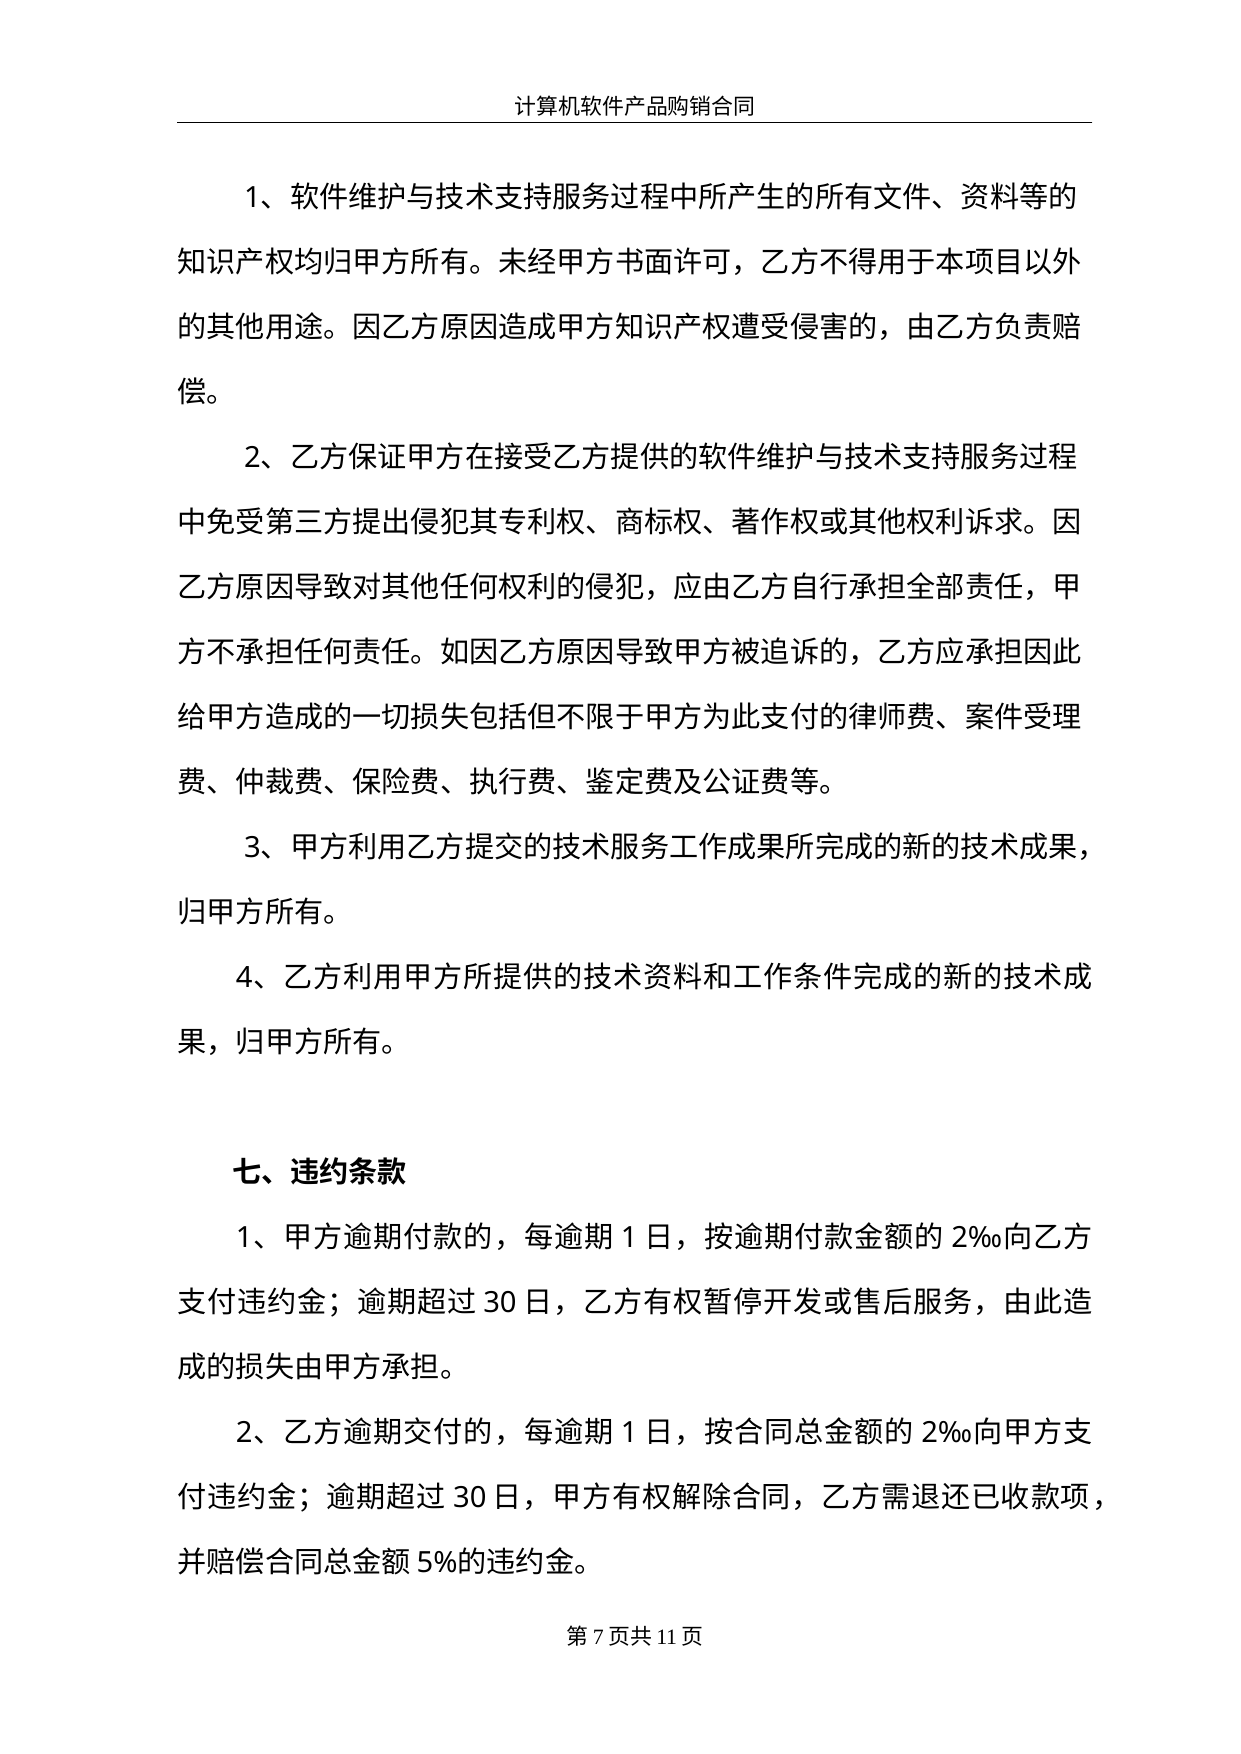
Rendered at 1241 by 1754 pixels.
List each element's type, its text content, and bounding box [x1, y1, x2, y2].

text 七、违约条款 [177, 1137, 1092, 1202]
text 1、甲方逾期付款的，每逾期1日，按逾期付款金额的2‰向乙方支付违约金；逾期超过30日，乙方有权暂停开发或售后服务，由此造成的损失由甲方承担。 [177, 1202, 1092, 1397]
text 3、甲方利用乙方提交的技术服务工作成果所完成的新的技术成果，归甲方所有。 [177, 812, 1092, 942]
text 2、乙方保证甲方在接受乙方提供的软件维护与技术支持服务过程中免受第三方提出侵犯其专利权、商标权、著作权或其他权利诉求。因乙方原因导致对其他任何权利的侵犯，应由乙方自行承担全部责任，甲方不承担任何责任。如因乙方原因导致甲方被追诉的，乙方应承担因此给甲方造成的一切损失包括但不限于甲方为此支付的律师费、案件受理费、仲裁费、保险费、执行费、鉴定费及公证费等。 [177, 422, 1092, 812]
text 1、软件维护与技术支持服务过程中所产生的所有文件、资料等的知识产权均归甲方所有。未经甲方书面许可，乙方不得用于本项目以外的其他用途。因乙方原因造成甲方知识产权遭受侵害的，由乙方负责赔偿。 [177, 162, 1092, 422]
text 4、乙方利用甲方所提供的技术资料和工作条件完成的新的技术成果，归甲方所有。 [177, 942, 1092, 1072]
text 2、乙方逾期交付的，每逾期1日，按合同总金额的2‰向甲方支付违约金；逾期超过30日，甲方有权解除合同，乙方需退还已收款项，并赔偿合同总金额5%的违约金。 [177, 1397, 1092, 1592]
